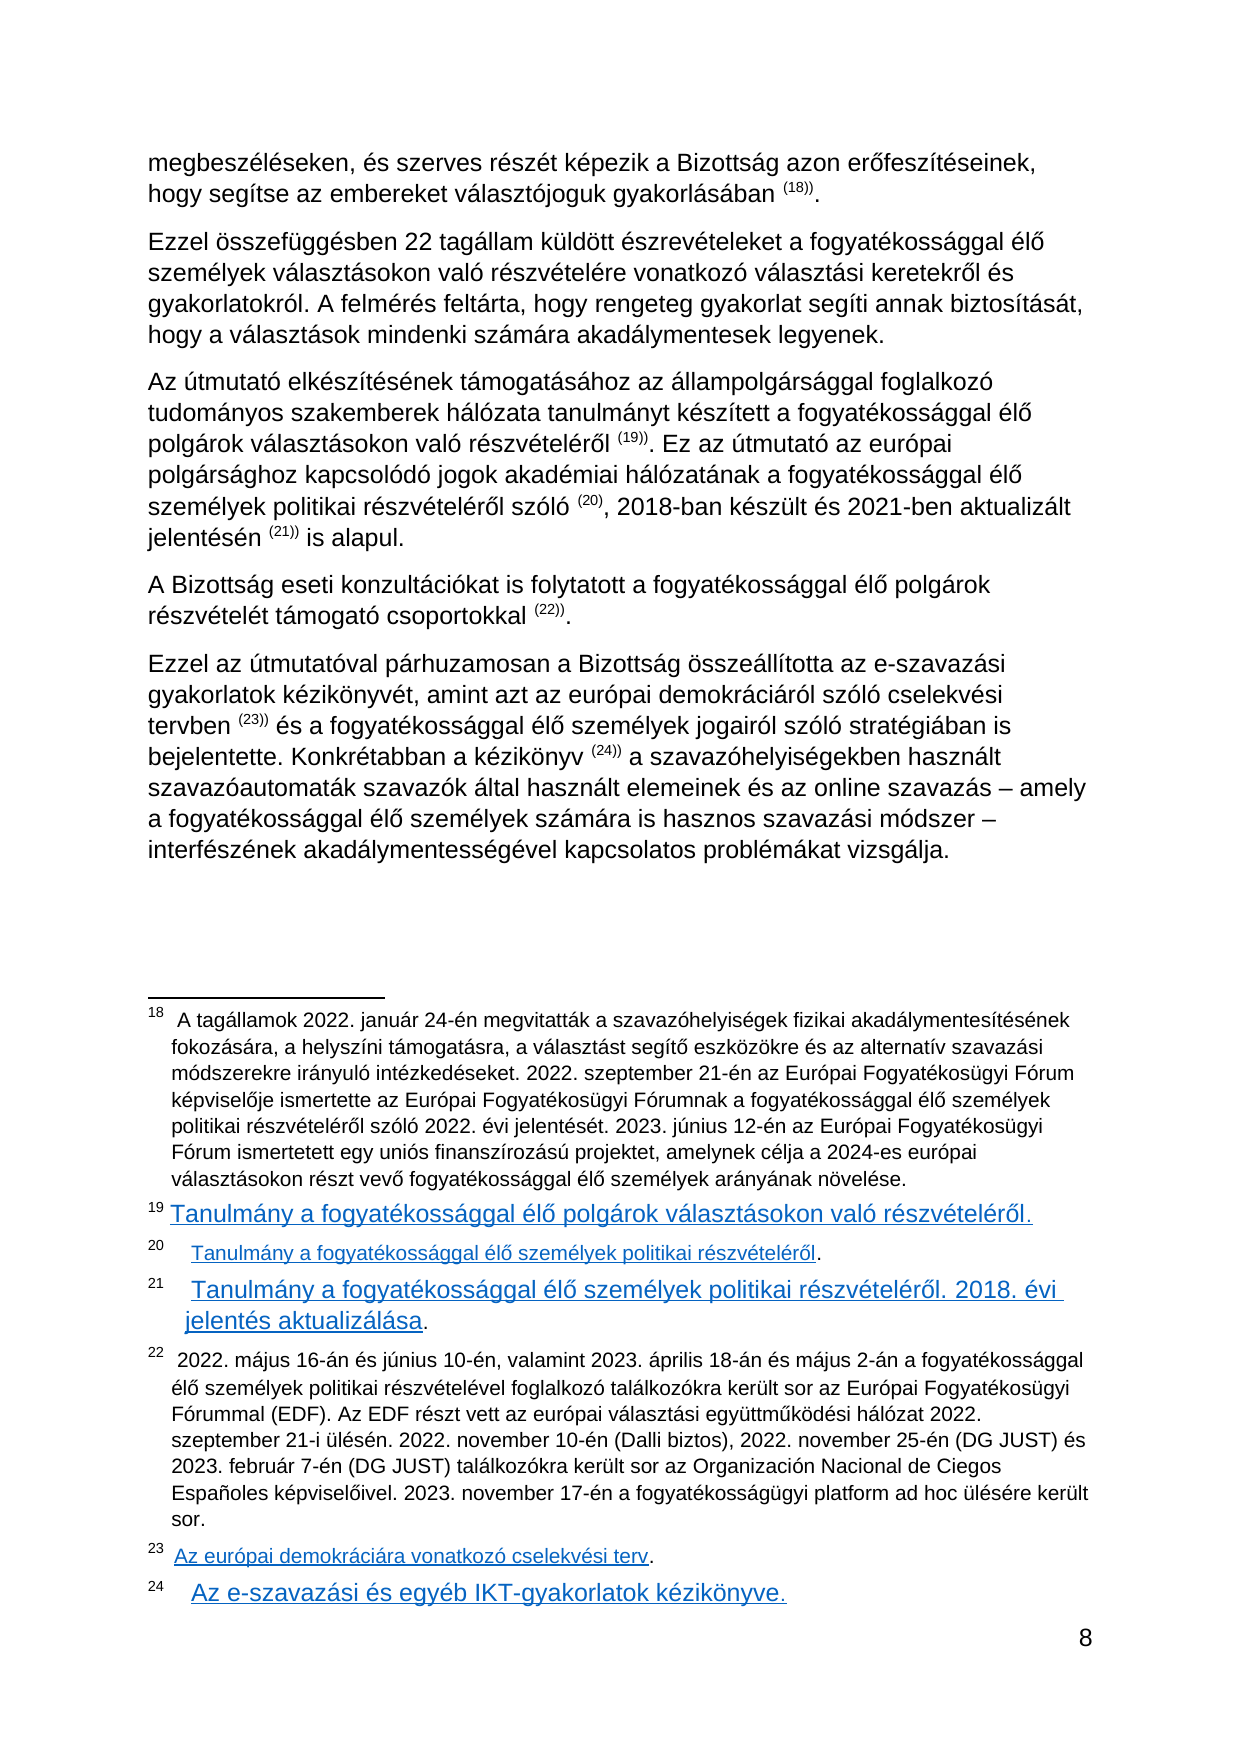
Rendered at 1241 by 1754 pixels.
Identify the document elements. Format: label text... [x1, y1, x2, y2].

text Az európai választási együttműködési hálózat aktívan részt vett ezen útmutató elkészítésében, többek között egy, erre a célra létrehozott alcsoport keretében. A fogyatékossággal élő személyek igényeinek megfelelő választási gyakorlatok többször is megjelentek a tagállamok között e hálózat keretében folytatott megbeszéléseken, és szerves részét képezik a Bizottság azon erőfeszítéseinek, hogy segítse az embereket választójoguk gyakorlásában ()). [148, 148, 1092, 207]
text Ezzel az útmutatóval párhuzamosan a Bizottság összeállította az e-szavazási gyakorlatok kézikönyvét, amint azt az európai demokráciáról szóló cselekvési tervben ()) és a fogyatékossággal élő személyek jogairól szóló stratégiában is bejelentette. Konkrétabban a kézikönyv ()) a szavazóhelyiségekben használt szavazóautomaták szavazók által használt elemeinek és az online szavazás – amely a fogyatékossággal élő személyek számára is hasznos szavazási módszer – interfészének akadálymentességével kapcsolatos problémákat vizsgálja. [148, 649, 1092, 864]
text A Bizottság eseti konzultációkat is folytatott a fogyatékossággal élő polgárok részvételét támogató csoportokkal ()). [148, 570, 1092, 630]
text Az útmutató elkészítésének támogatásához az állampolgársággal foglalkozó tudományos szakemberek hálózata tanulmányt készített a fogyatékossággal élő polgárok választásokon való részvételéről ()). Ez az útmutató az európai polgársághoz kapcsolódó jogok akadémiai hálózatának a fogyatékossággal élő személyek politikai részvételéről szóló (), 2018-ban készült és 2021-ben aktualizált jelentésén ()) is alapul. [148, 367, 1092, 551]
text Ezzel összefüggésben 22 tagállam küldött észrevételeket a fogyatékossággal élő személyek választásokon való részvételére vonatkozó választási keretekről és gyakorlatokról. A felmérés feltárta, hogy rengeteg gyakorlat segíti annak biztosítását, hogy a választások mindenki számára akadálymentesek legyenek. [148, 226, 1092, 348]
